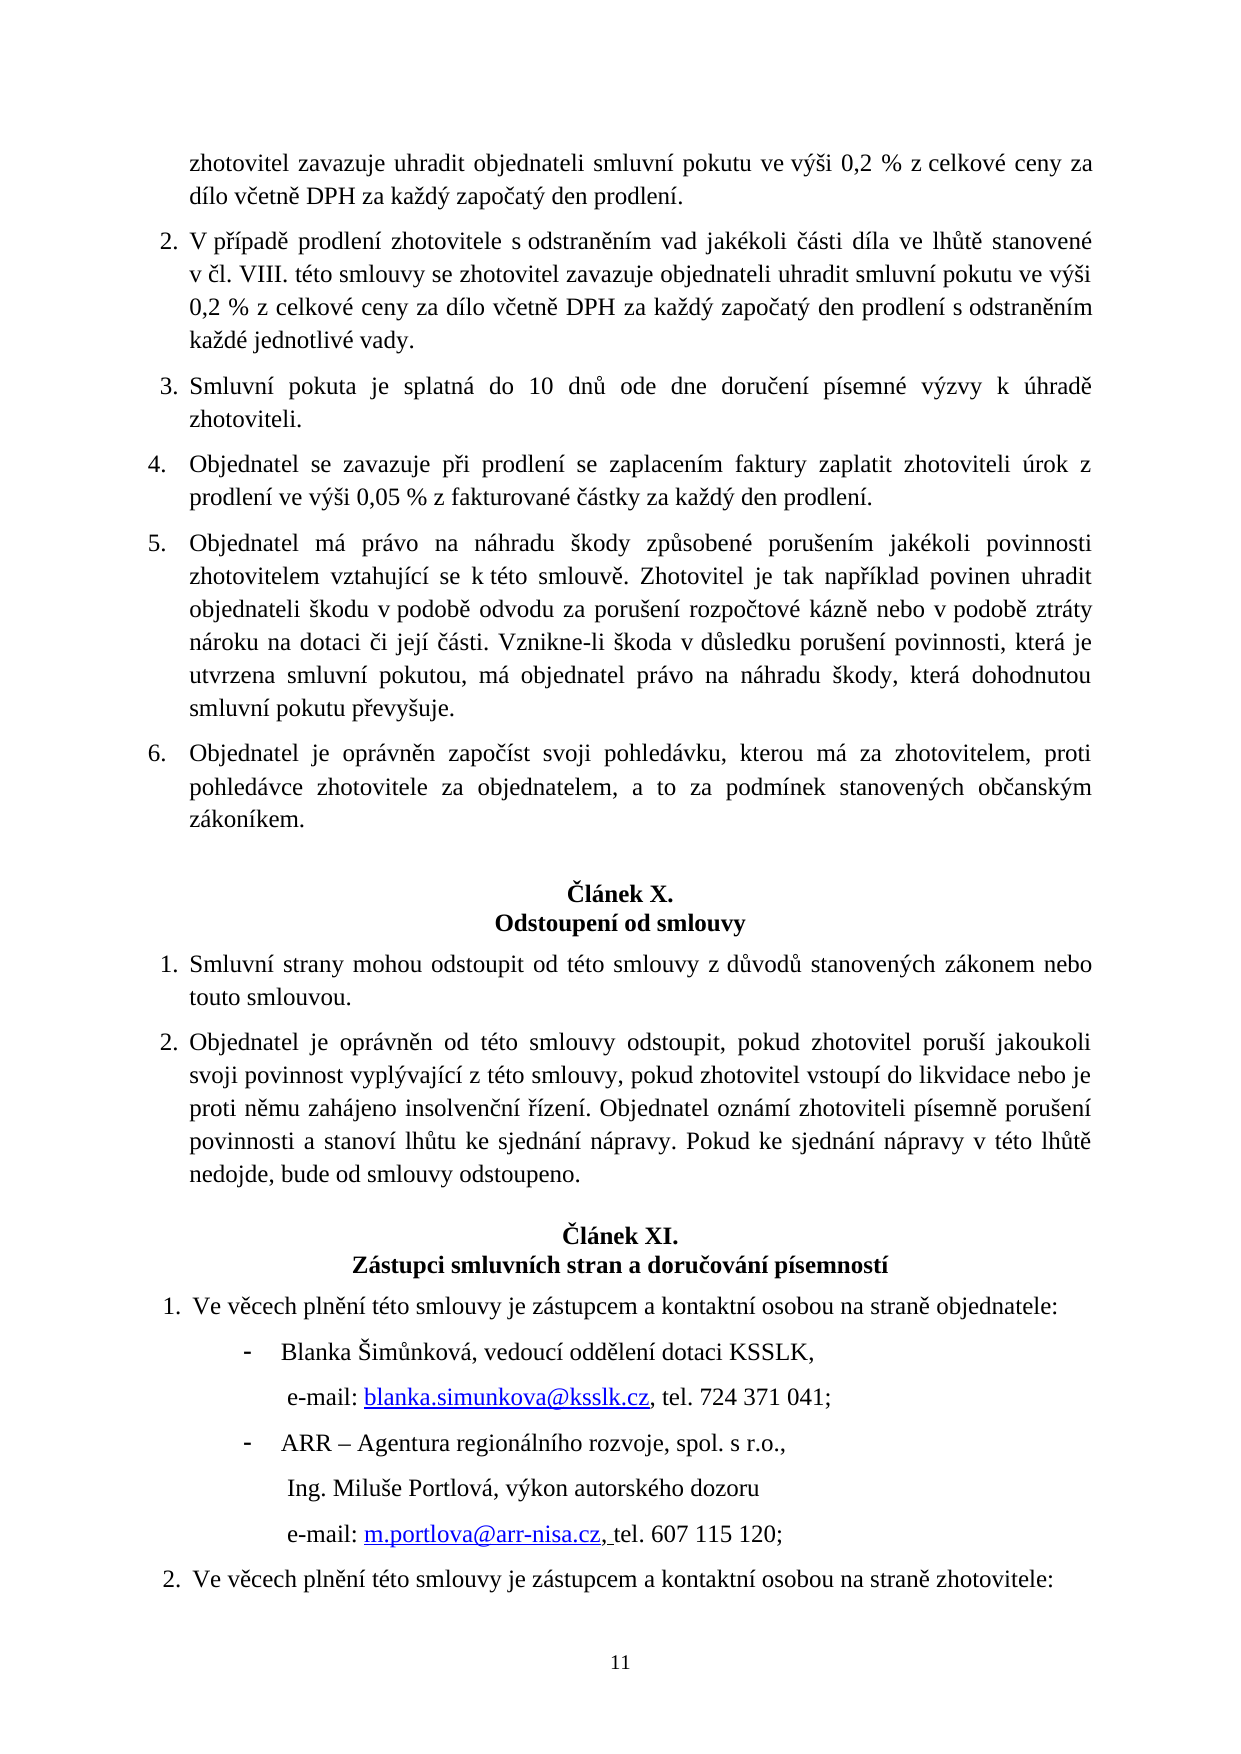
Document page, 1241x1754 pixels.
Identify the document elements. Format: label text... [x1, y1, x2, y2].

list Smluvní strany mohou odstoupit od této smlouvy z důvodů stanovených zákonem nebo touto smlouvou. [159, 949, 1092, 1011]
list ARR – Agentura regionálního rozvoje, spol. s r.o., [243, 1428, 1092, 1457]
list Ve věcech plnění této smlouvy je zástupcem a kontaktní osobou na straně objednatele: [162, 1291, 1092, 1320]
text Zástupci smluvních stran a doručování písemností [148, 1250, 1092, 1279]
list V případě prodlení zhotovitele s odstraněním vad jakékoli části díla ve lhůtě stanovené v čl. VIII. této smlouvy se zhotovitel zavazuje objednateli uhradit smluvní pokutu ve výši 0,2 % z celkové ceny za dílo včetně DPH za každý započatý den prodlení s odstraněním každé jednotlivé vady. [159, 226, 1092, 354]
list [159, 148, 1092, 209]
list Ve věcech plnění této smlouvy je zástupcem a kontaktní osobou na straně zhotovitele: [162, 1564, 1092, 1593]
list Objednatel má právo na náhradu škody způsobené porušením jakékoli povinnosti zhotovitelem vztahující se k této smlouvě. Zhotovitel je tak například povinen uhradit objednateli škodu v podobě odvodu za porušení rozpočtové kázně nebo v podobě ztráty nároku na dotaci či její části. Vznikne-li škoda v důsledku porušení povinnosti, která je utvrzena smluvní pokutou, má objednatel právo na náhradu škody, která dohodnutou smluvní pokutu převyšuje. [148, 528, 1092, 722]
list Smluvní pokuta je splatná do 10 dnů ode dne doručení písemné výzvy k úhradě zhotoviteli. [159, 371, 1092, 433]
list Objednatel je oprávněn od této smlouvy odstoupit, pokud zhotovitel poruší jakoukoli svoji povinnost vyplývající z této smlouvy, pokud zhotovitel vstoupí do likvidace nebo je proti němu zahájeno insolvenční řízení. Objednatel oznámí zhotoviteli písemně porušení povinnosti a stanoví lhůtu ke sjednání nápravy. Pokud ke sjednání nápravy v této lhůtě nedojde, bude od smlouvy odstoupeno. [159, 1027, 1092, 1188]
list Objednatel je oprávněn započíst svoji pohledávku, kterou má za zhotovitelem, proti pohledávce zhotovitele za objednatelem, a to za podmínek stanovených občanským zákoníkem. [148, 738, 1092, 833]
list Objednatel se zavazuje při prodlení se zaplacením faktury zaplatit zhotoviteli úrok z prodlení ve výši 0,05 % z fakturované částky za každý den prodlení. [148, 449, 1092, 511]
text Článek X. Odstoupení od smlouvy [148, 879, 1092, 936]
text e-mail: m.portlova@arr-nisa.cz, tel. 607 115 120; [281, 1519, 1092, 1548]
text Ing. Miluše Portlová, výkon autorského dozoru [281, 1473, 1092, 1502]
list Blanka Šimůnková, vedoucí oddělení dotaci KSSLK, [243, 1337, 1092, 1366]
text e-mail: blanka.simunkova@ksslk.cz, tel. 724 371 041; [281, 1382, 1092, 1411]
text Článek XI. [148, 1221, 1092, 1250]
